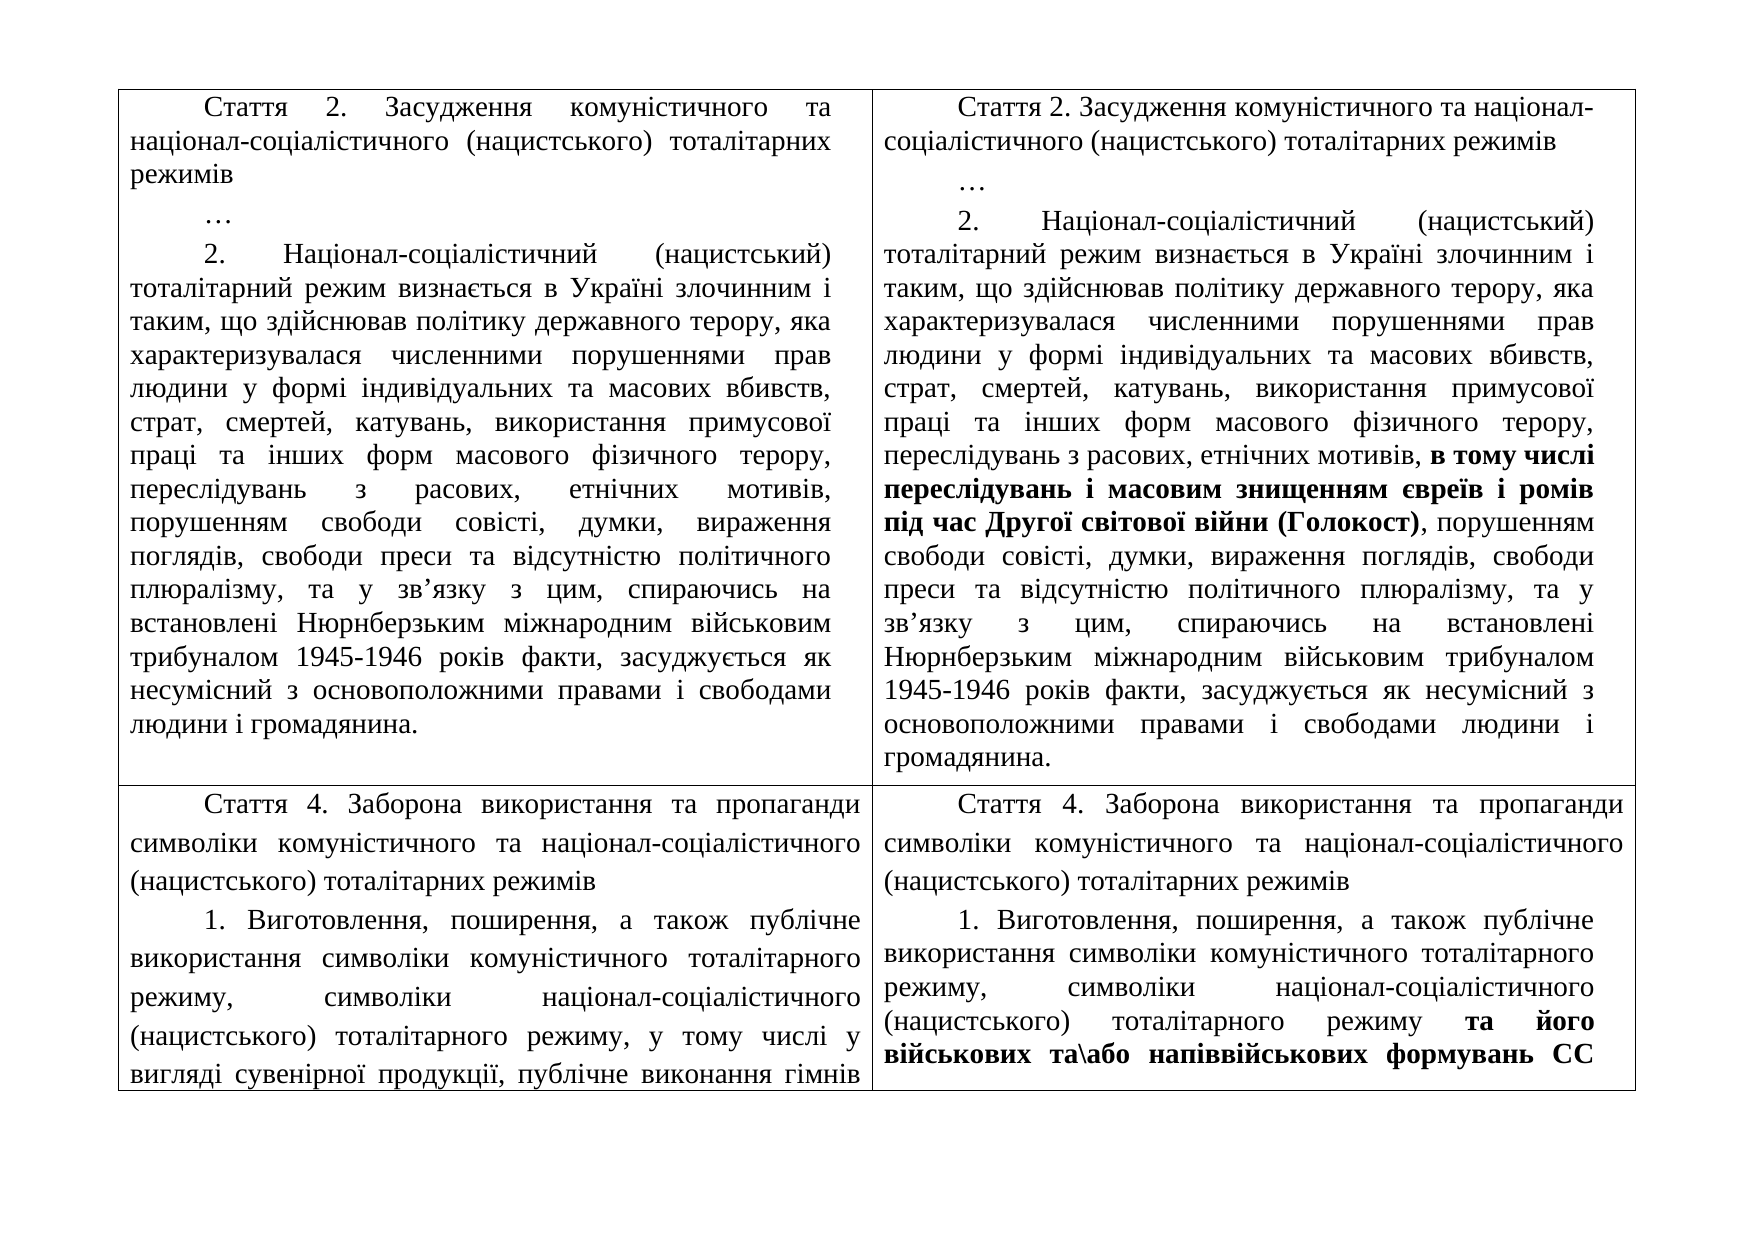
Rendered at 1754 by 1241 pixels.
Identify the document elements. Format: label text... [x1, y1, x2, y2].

table_cell Стаття 2. Засудження комуністичного та націонал-соціалістичного (нацистського) тоталітарних режимів … 2. Націонал-соціалістичний (нацистський) тоталітарний режим визнається в Україні злочинним і таким, що здійснював політику державного терору, яка характеризувалася численними порушеннями прав людини у формі індивідуальних та масових вбивств, страт, смертей, катувань, використання примусової праці та інших форм масового фізичного терору, переслідувань з расових, етнічних мотивів, порушенням свободи совісті, думки, вираження поглядів, свободи преси та відсутністю політичного плюралізму, та у зв’язку з цим, спираючись на встановлені Нюрнберзьким міжнародним військовим трибуналом 1945-1946 років факти, засуджується як несумісний з основоположними правами і свободами людини і громадянина. [119, 90, 872, 785]
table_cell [119, 786, 872, 1090]
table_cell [873, 786, 1635, 1090]
table_cell Стаття 2. Засудження комуністичного та націонал-соціалістичного (нацистського) тоталітарних режимів … 2. Націонал-соціалістичний (нацистський) тоталітарний режим визнається в Україні злочинним і таким, що здійснював політику державного терору, яка характеризувалася численними порушеннями прав людини у формі індивідуальних та масових вбивств, страт, смертей, катувань, використання примусової праці та інших форм масового фізичного терору, переслідувань з расових, етнічних мотивів, в тому числі переслідувань і масовим знищенням євреїв і ромів під час Другої світової війни (Голокост), порушенням свободи совісті, думки, вираження поглядів, свободи преси та відсутністю політичного плюралізму, та у зв’язку з цим, спираючись на встановлені Нюрнберзьким міжнародним військовим трибуналом 1945-1946 років факти, засуджується як несумісний з основоположними правами і свободами людини і громадянина. [873, 90, 1635, 785]
